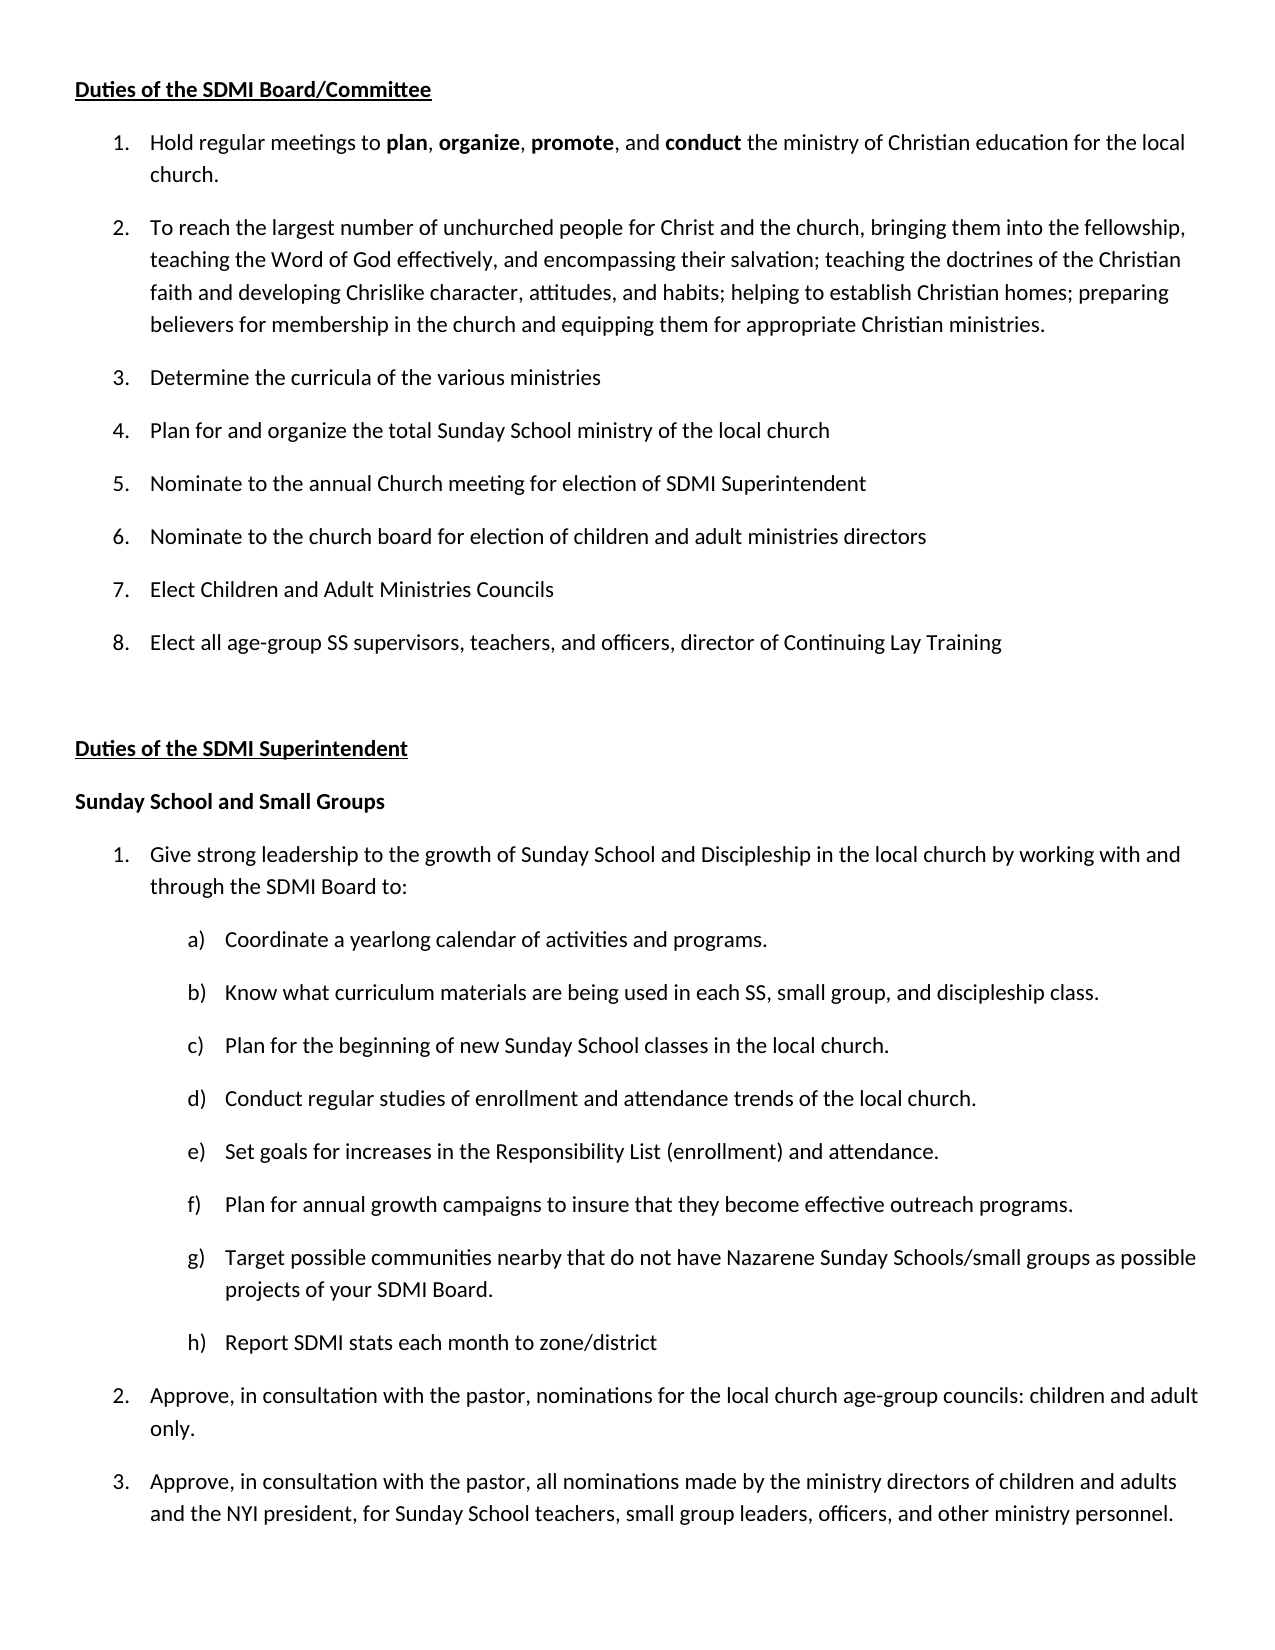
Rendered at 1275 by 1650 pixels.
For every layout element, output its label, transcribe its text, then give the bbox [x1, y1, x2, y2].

list Elect all age-group SS supervisors, teachers, and officers, director of Continuing Lay Training [112, 628, 1200, 656]
list To reach the largest number of unchurched people for Christ and the church, bringing them into the fellowship, teaching the Word of God effectively, and encompassing their salvation; teaching the doctrines of the Christian faith and developing Chrislike character, attitudes, and habits; helping to establish Christian homes; preparing believers for membership in the church and equipping them for appropriate Christian ministries. [112, 213, 1200, 338]
list Conduct regular studies of enrollment and attendance trends of the local church. [187, 1084, 1200, 1112]
list Plan for the beginning of new Sunday School classes in the local church. [187, 1031, 1200, 1059]
list Nominate to the church board for election of children and adult ministries directors [112, 522, 1200, 550]
list Know what curriculum materials are being used in each SS, small group, and discipleship class. [187, 978, 1200, 1006]
text Duties of the SDMI Superintendent [75, 734, 1200, 762]
list Give strong leadership to the growth of Sunday School and Discipleship in the local church by working with and through the SDMI Board to: [112, 840, 1200, 900]
list Elect Children and Adult Ministries Councils [112, 575, 1200, 603]
list Plan for annual growth campaigns to insure that they become effective outreach programs. [187, 1190, 1200, 1218]
list Determine the curricula of the various ministries [112, 363, 1200, 391]
list Hold regular meetings to plan, organize, promote, and conduct the ministry of Christian education for the local church. [112, 128, 1200, 188]
list Target possible communities nearby that do not have Nazarene Sunday Schools/small groups as possible projects of your SDMI Board. [187, 1243, 1200, 1303]
list Set goals for increases in the Responsibility List (enrollment) and attendance. [187, 1137, 1200, 1165]
list Report SDMI stats each month to zone/district [187, 1328, 1200, 1357]
text Duties of the SDMI Board/Committee [75, 75, 1200, 103]
list Approve, in consultation with the pastor, nominations for the local church age-group councils: children and adult only. [112, 1382, 1200, 1442]
list Plan for and organize the total Sunday School ministry of the local church [112, 416, 1200, 444]
list Nominate to the annual Church meeting for election of SDMI Superintendent [112, 469, 1200, 497]
text Sunday School and Small Groups [75, 787, 1200, 815]
list Approve, in consultation with the pastor, all nominations made by the ministry directors of children and adults and the NYI president, for Sunday School teachers, small group leaders, officers, and other ministry personnel. [112, 1467, 1200, 1527]
list Coordinate a yearlong calendar of activities and programs. [187, 925, 1200, 953]
